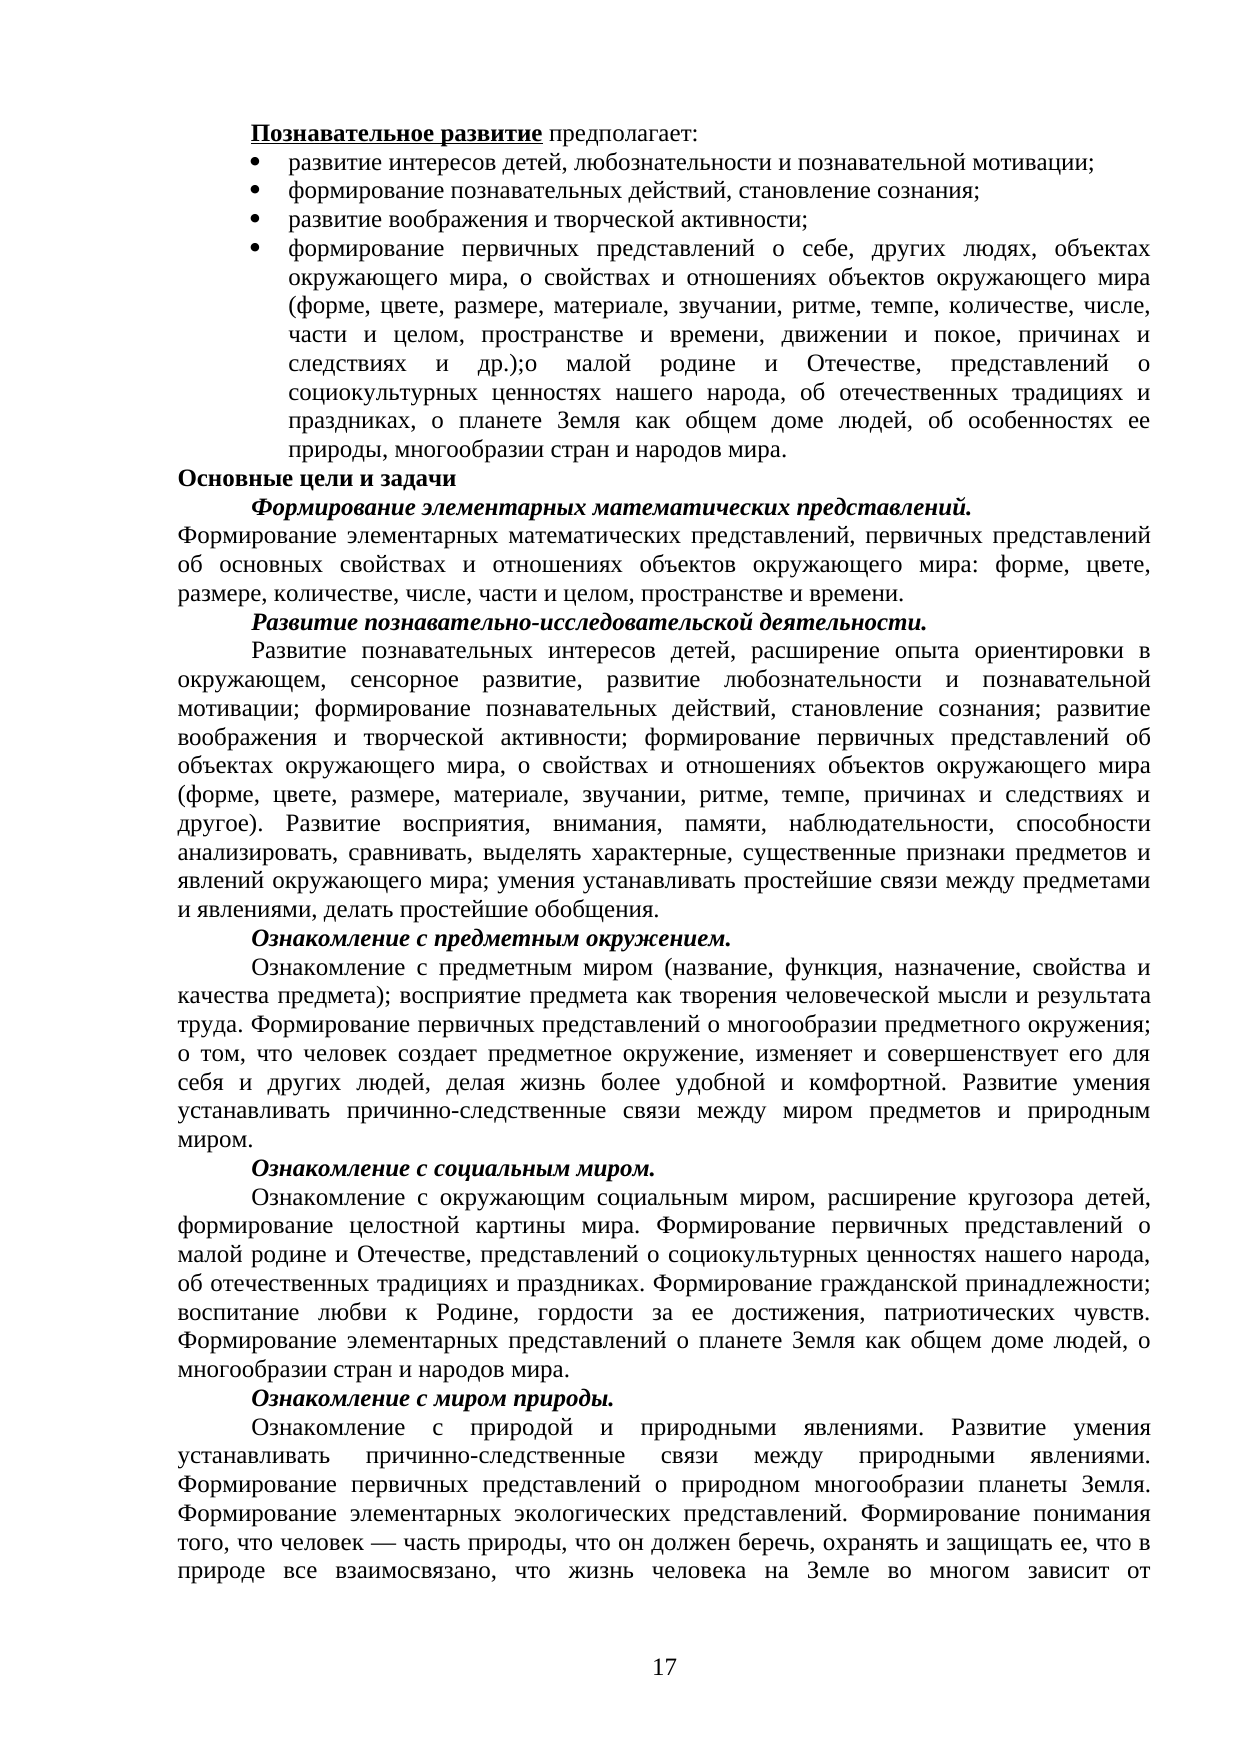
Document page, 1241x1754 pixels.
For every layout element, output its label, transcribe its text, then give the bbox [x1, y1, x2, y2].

list формирование познавательных действий, становление сознания; [251, 176, 1152, 204]
text Основные цели и задачи [177, 463, 1152, 492]
text Развитие познавательно-исследовательской деятельности. [177, 607, 1152, 636]
text Ознакомление с социальным миром. [177, 1153, 1152, 1182]
text Формирование элементарных математических представлений. [177, 492, 1152, 521]
text Ознакомление с миром природы. [177, 1383, 1152, 1412]
list формирование первичных представлений о себе, других людях, объектах окружающего мира, о свойствах и отношениях объектов окружающего мира (форме, цвете, размере, материале, звучании, ритме, темпе, количестве, числе, части и целом, пространстве и времени, движении и покое, причинах и следствиях и др.);о малой родине и Отечестве, представлений о социокультурных ценностях нашего народа, об отечественных традициях и праздниках, о планете Земля как общем доме людей, об особенностях ее природы, многообразии стран и народов мира. [251, 233, 1152, 463]
list развитие интересов детей, любознательности и познавательной мотивации; [251, 147, 1152, 176]
text Ознакомление с предметным миром (название, функция, назначение, свойства и качества предмета); восприятие предмета как творения человеческой мысли и результата труда. Формирование первичных представлений о многообразии предметного окружения; о том, что человек создает предметное окружение, изменяет и совершенствует его для себя и других людей, делая жизнь более удобной и комфортной. Развитие умения устанавливать причинно-следственные связи между миром предметов и природным миром. [177, 952, 1152, 1153]
text Развитие познавательных интересов детей, расширение опыта ориентировки в окружающем, сенсорное развитие, развитие любознательности и познавательной мотивации; формирование познавательных действий, становление сознания; развитие воображения и творческой активности; формирование первичных представлений об объектах окружающего мира, о свойствах и отношениях объектов окружающего мира (форме, цвете, размере, материале, звучании, ритме, темпе, причинах и следствиях и другое). Развитие восприятия, внимания, памяти, наблюдательности, способности анализировать, сравнивать, выделять характерные, существенные признаки предметов и явлений окружающего мира; умения устанавливать простейшие связи между предметами и явлениями, делать простейшие обобщения. [177, 636, 1152, 923]
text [177, 1412, 1152, 1584]
text Познавательное развитие предполагает: [177, 118, 1152, 147]
list развитие воображения и творческой активности; [251, 204, 1152, 233]
text Ознакомление с предметным окружением. [177, 923, 1152, 952]
text Ознакомление с окружающим социальным миром, расширение кругозора детей, формирование целостной картины мира. Формирование первичных представлений о малой родине и Отечестве, представлений о социокультурных ценностях нашего народа, об отечественных традициях и праздниках. Формирование гражданской принадлежности; воспитание любви к Родине, гордости за ее достижения, патриотических чувств. Формирование элементарных представлений о планете Земля как общем доме людей, о многообразии стран и народов мира. [177, 1182, 1152, 1383]
text Формирование элементарных математических представлений, первичных представлений об основных свойствах и отношениях объектов окружающего мира: форме, цвете, размере, количестве, числе, части и целом, пространстве и времени. [177, 521, 1152, 607]
